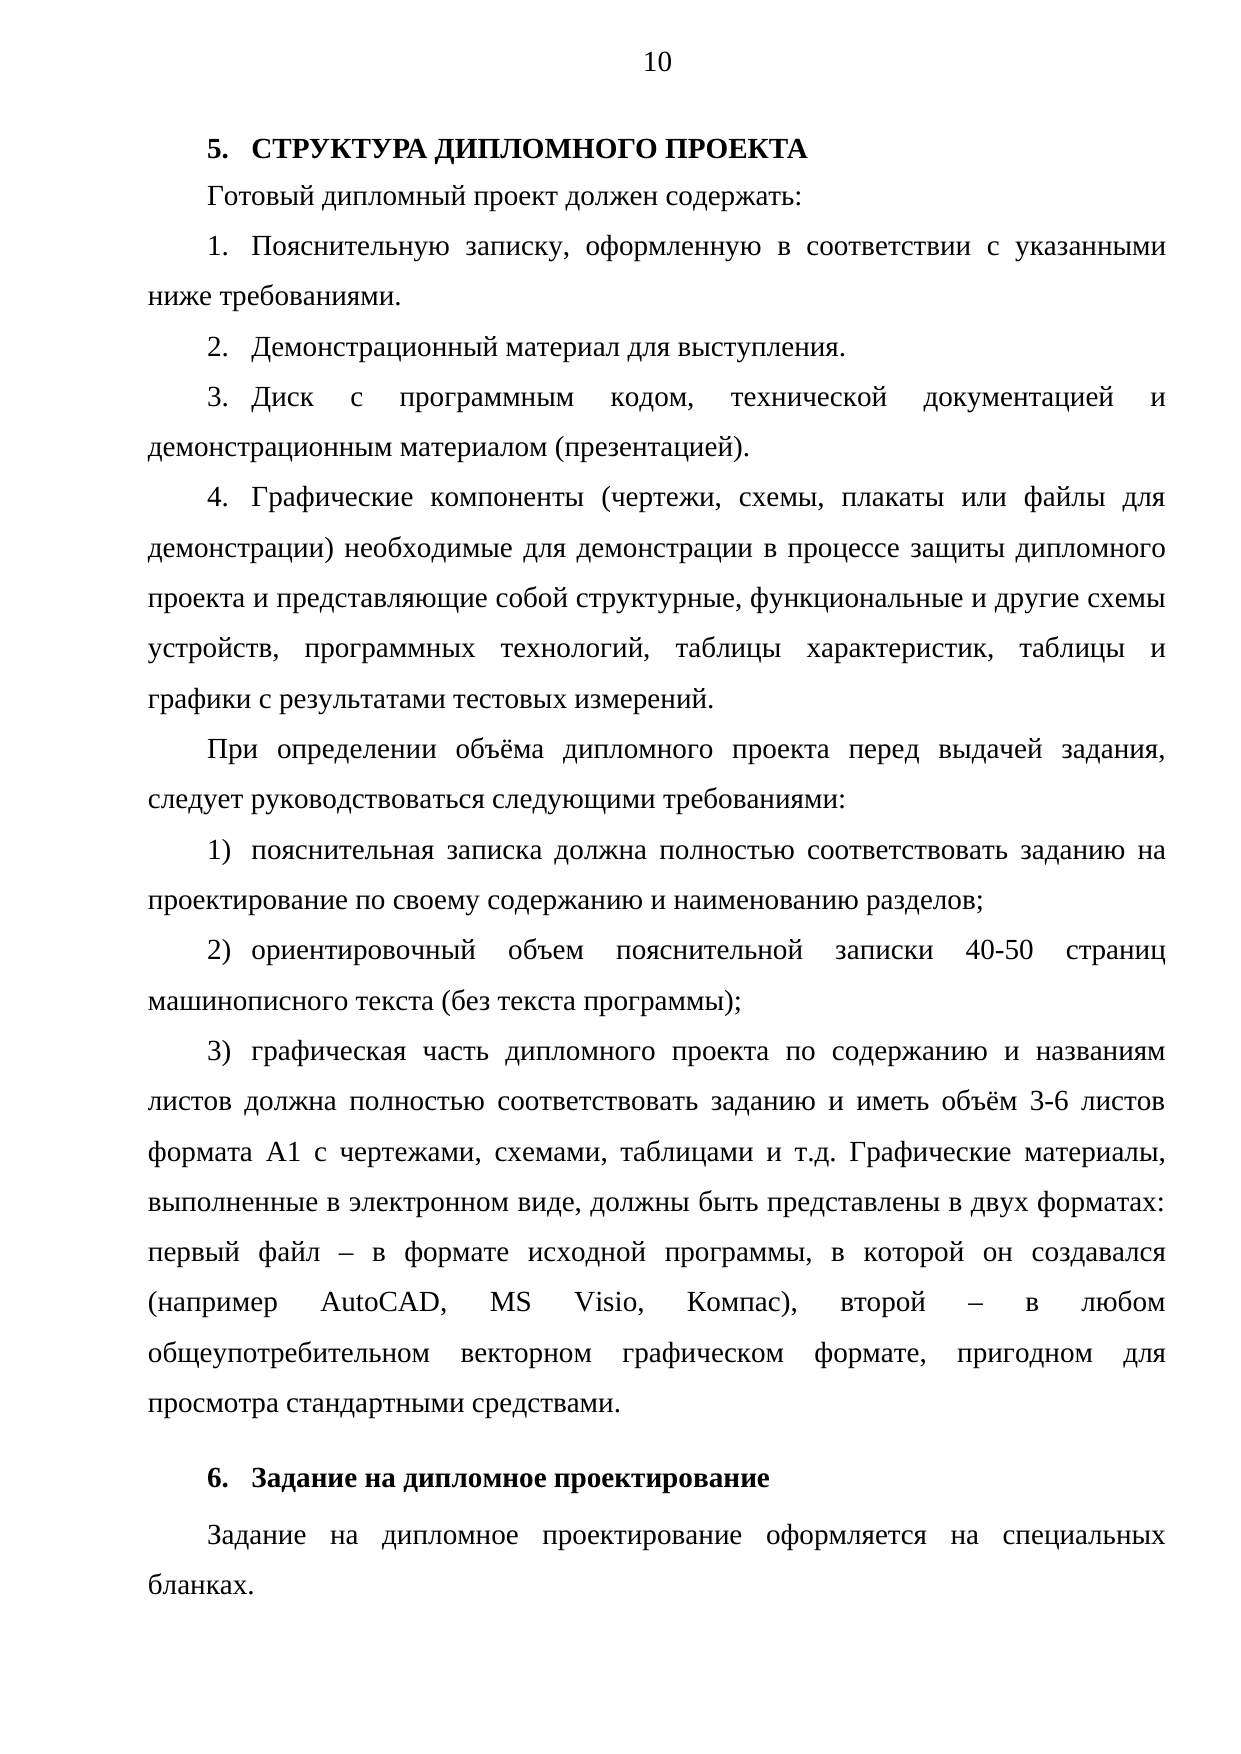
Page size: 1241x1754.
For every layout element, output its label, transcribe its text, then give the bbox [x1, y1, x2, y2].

subtitle СТРУКТУРА ДИПЛОМНОГО ПРОЕКТА [148, 132, 1167, 165]
text Задание на дипломное проектирование оформляется на специальных бланках. [148, 1517, 1167, 1601]
text Готовый дипломный проект должен содержать: [148, 178, 1167, 211]
list Диск с программным кодом, технической документацией и демонстрационным материалом (презентацией). [148, 379, 1167, 463]
list ориентировочный объем пояснительной записки 40-50 страниц машинописного текста (без текста программы); [148, 932, 1167, 1016]
subtitle Задание на дипломное проектирование [148, 1461, 1167, 1494]
text При определении объёма дипломного проекта перед выдачей задания, следует руководствоваться следующими требованиями: [148, 731, 1167, 815]
list Пояснительную записку, оформленную в соответствии с указанными ниже требованиями. [148, 228, 1167, 312]
list графическая часть дипломного проекта по содержанию и названиям листов должна полностью соответствовать заданию и иметь объём 3-6 листов формата A1 с чертежами, схемами, таблицами и т.д. Графические материалы, выполненные в электронном виде, должны быть представлены в двух форматах: первый файл – в формате исходной программы, в которой он создавался (например AutoCAD, MS Visio, Компас), второй – в любом общеупотребительном векторном графическом формате, пригодном для просмотра стандартными средствами. [148, 1033, 1167, 1419]
list пояснительная записка должна полностью соответствовать заданию на проектирование по своему содержанию и наименованию разделов; [148, 832, 1167, 916]
list Графические компоненты (чертежи, схемы, плакаты или файлы для демонстрации) необходимые для демонстрации в процессе защиты дипломного проекта и представляющие собой структурные, функциональные и другие схемы устройств, программных технологий, таблицы характеристик, таблицы и графики с результатами тестовых измерений. [148, 479, 1167, 714]
list Демонстрационный материал для выступления. [148, 329, 1167, 362]
